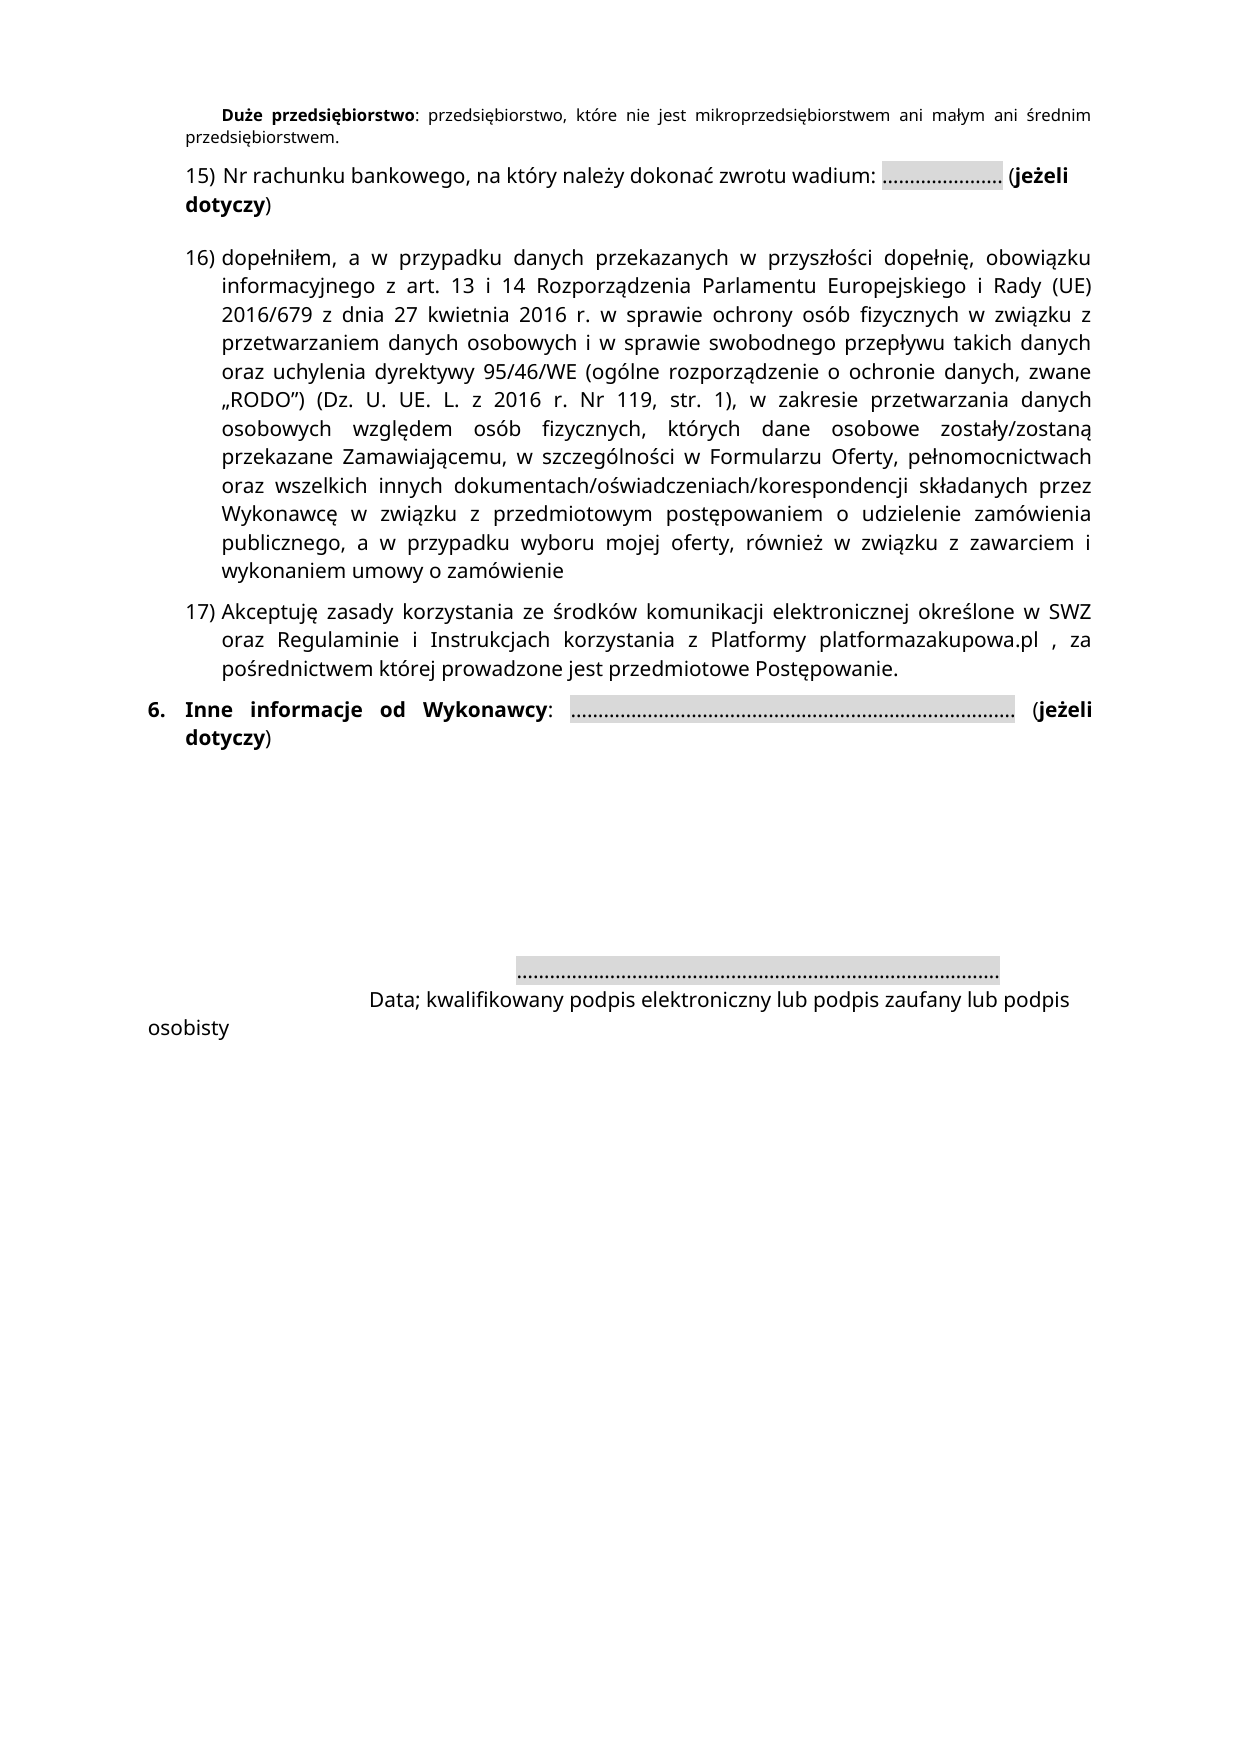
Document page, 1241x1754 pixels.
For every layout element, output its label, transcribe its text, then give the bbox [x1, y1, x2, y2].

list dopełniłem, a w przypadku danych przekazanych w przyszłości dopełnię, obowiązku informacyjnego z art. 13 i 14 Rozporządzenia Parlamentu Europejskiego i Rady (UE) 2016/679 z dnia 27 kwietnia 2016 r. w sprawie ochrony osób fizycznych w związku z przetwarzaniem danych osobowych i w sprawie swobodnego przepływu takich danych oraz uchylenia dyrektywy 95/46/WE (ogólne rozporządzenie o ochronie danych, zwane „RODO”) (Dz. U. UE. L. z 2016 r. Nr 119, str. 1), w zakresie przetwarzania danych osobowych względem osób fizycznych, których dane osobowe zostały/zostaną przekazane Zamawiającemu, w szczególności w Formularzu Oferty, pełnomocnictwach oraz wszelkich innych dokumentach/oświadczeniach/korespondencji składanych przez Wykonawcę w związku z przedmiotowym postępowaniem o udzielenie zamówienia publicznego, a w przypadku wyboru mojej oferty, również w związku z zawarciem i wykonaniem umowy o zamówienie [185, 243, 1093, 584]
text Duże przedsiębiorstwo: przedsiębiorstwo, które nie jest mikroprzedsiębiorstwem ani małym ani średnim przedsiębiorstwem. [185, 103, 1093, 149]
list Akceptuję zasady korzystania ze środków komunikacji elektronicznej określone w SWZ oraz Regulaminie i Instrukcjach korzystania z Platformy platformazakupowa.pl , za pośrednictwem której prowadzone jest przedmiotowe Postępowanie. [185, 597, 1093, 682]
list Inne informacje od Wykonawcy: …………………………………………………………..…………. (jeżeli dotyczy) [148, 695, 1093, 752]
list Nr rachunku bankowego, na który należy dokonać zwrotu wadium: …………………. (jeżeli dotyczy) [185, 161, 1093, 218]
text ……………………………………………………………………………. Data; kwalifikowany podpis elektroniczny lub podpis zaufany lub podpis osobisty [148, 956, 1093, 1042]
